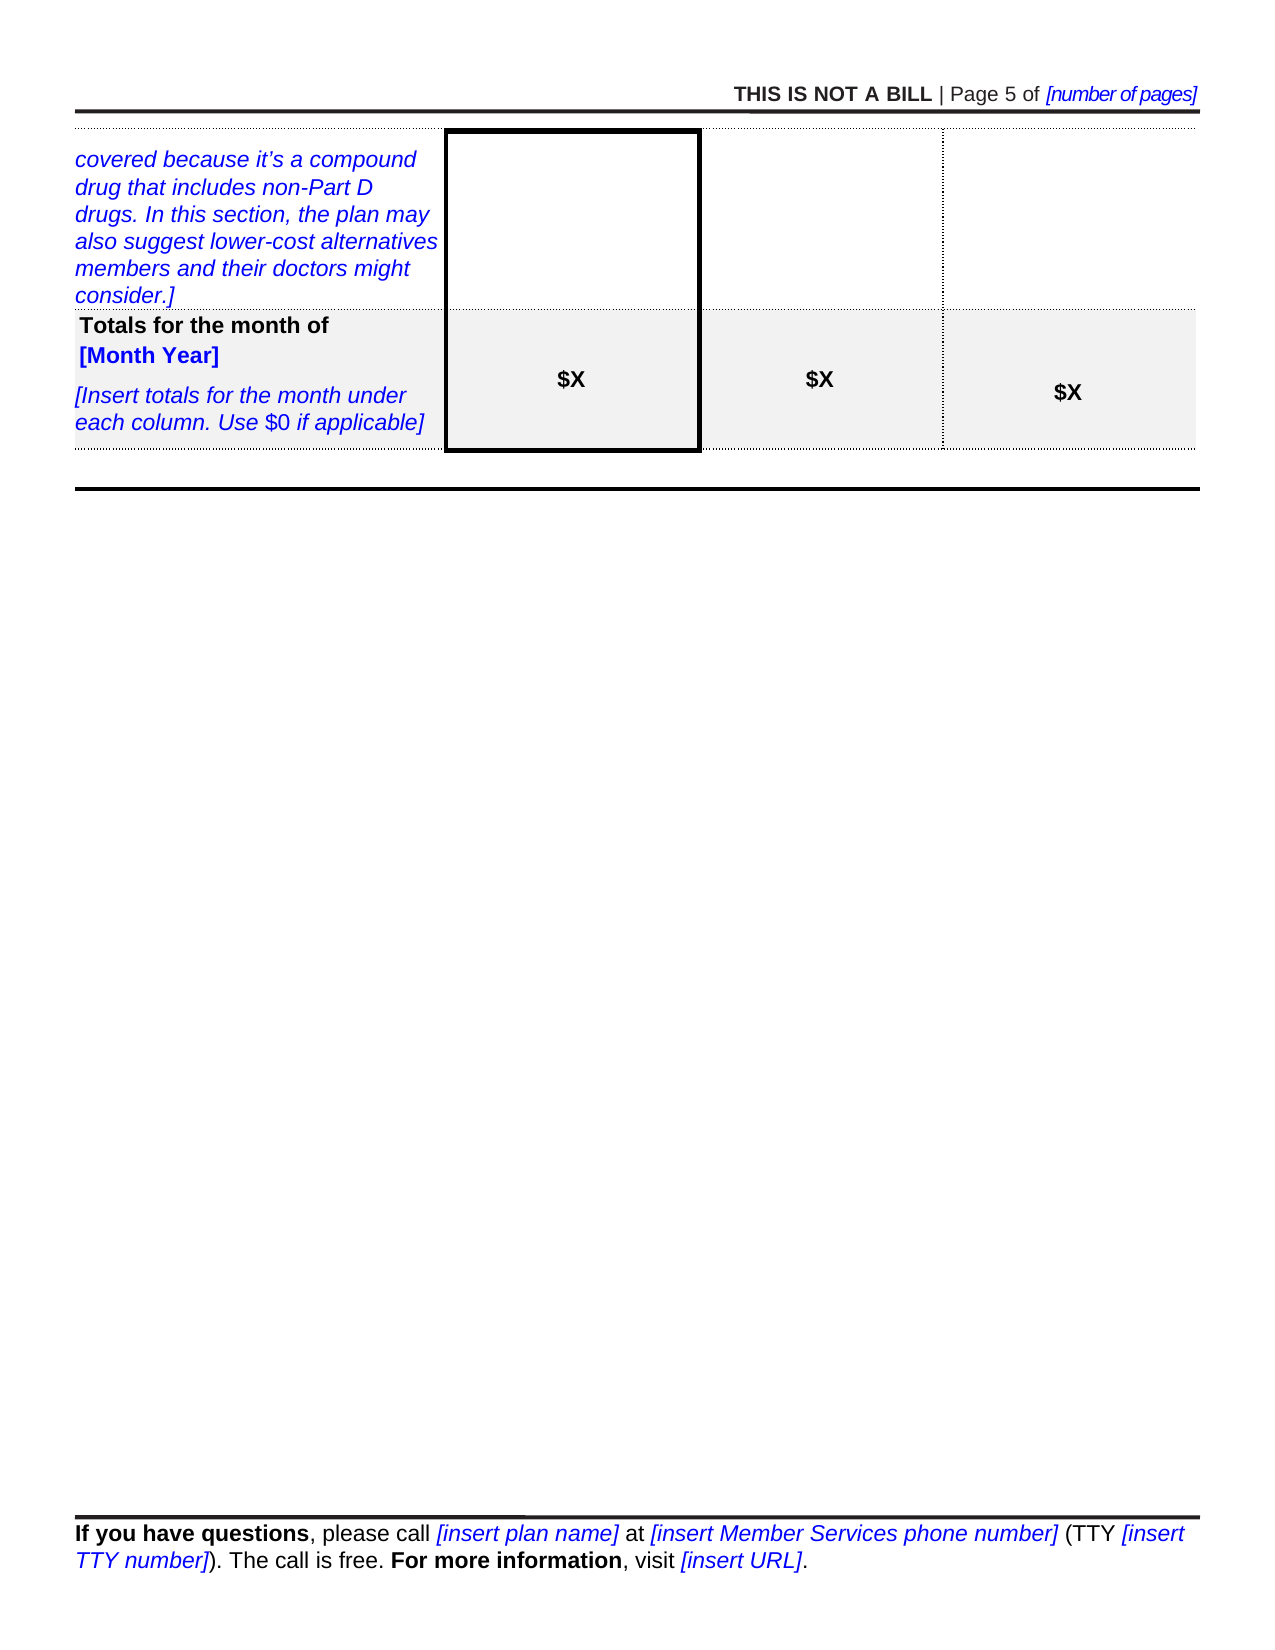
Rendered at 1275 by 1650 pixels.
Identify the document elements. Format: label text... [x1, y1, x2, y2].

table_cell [943, 128, 1196, 309]
table_cell Totals for the month of [Month Year] [Insert totals for the month under each column. Use $0 if applicable] [75, 309, 444, 448]
table_cell $X [448, 309, 697, 448]
table_cell $X [943, 309, 1196, 448]
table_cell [75, 128, 444, 309]
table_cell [448, 134, 697, 309]
table_cell $X [702, 309, 943, 448]
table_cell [702, 128, 943, 309]
